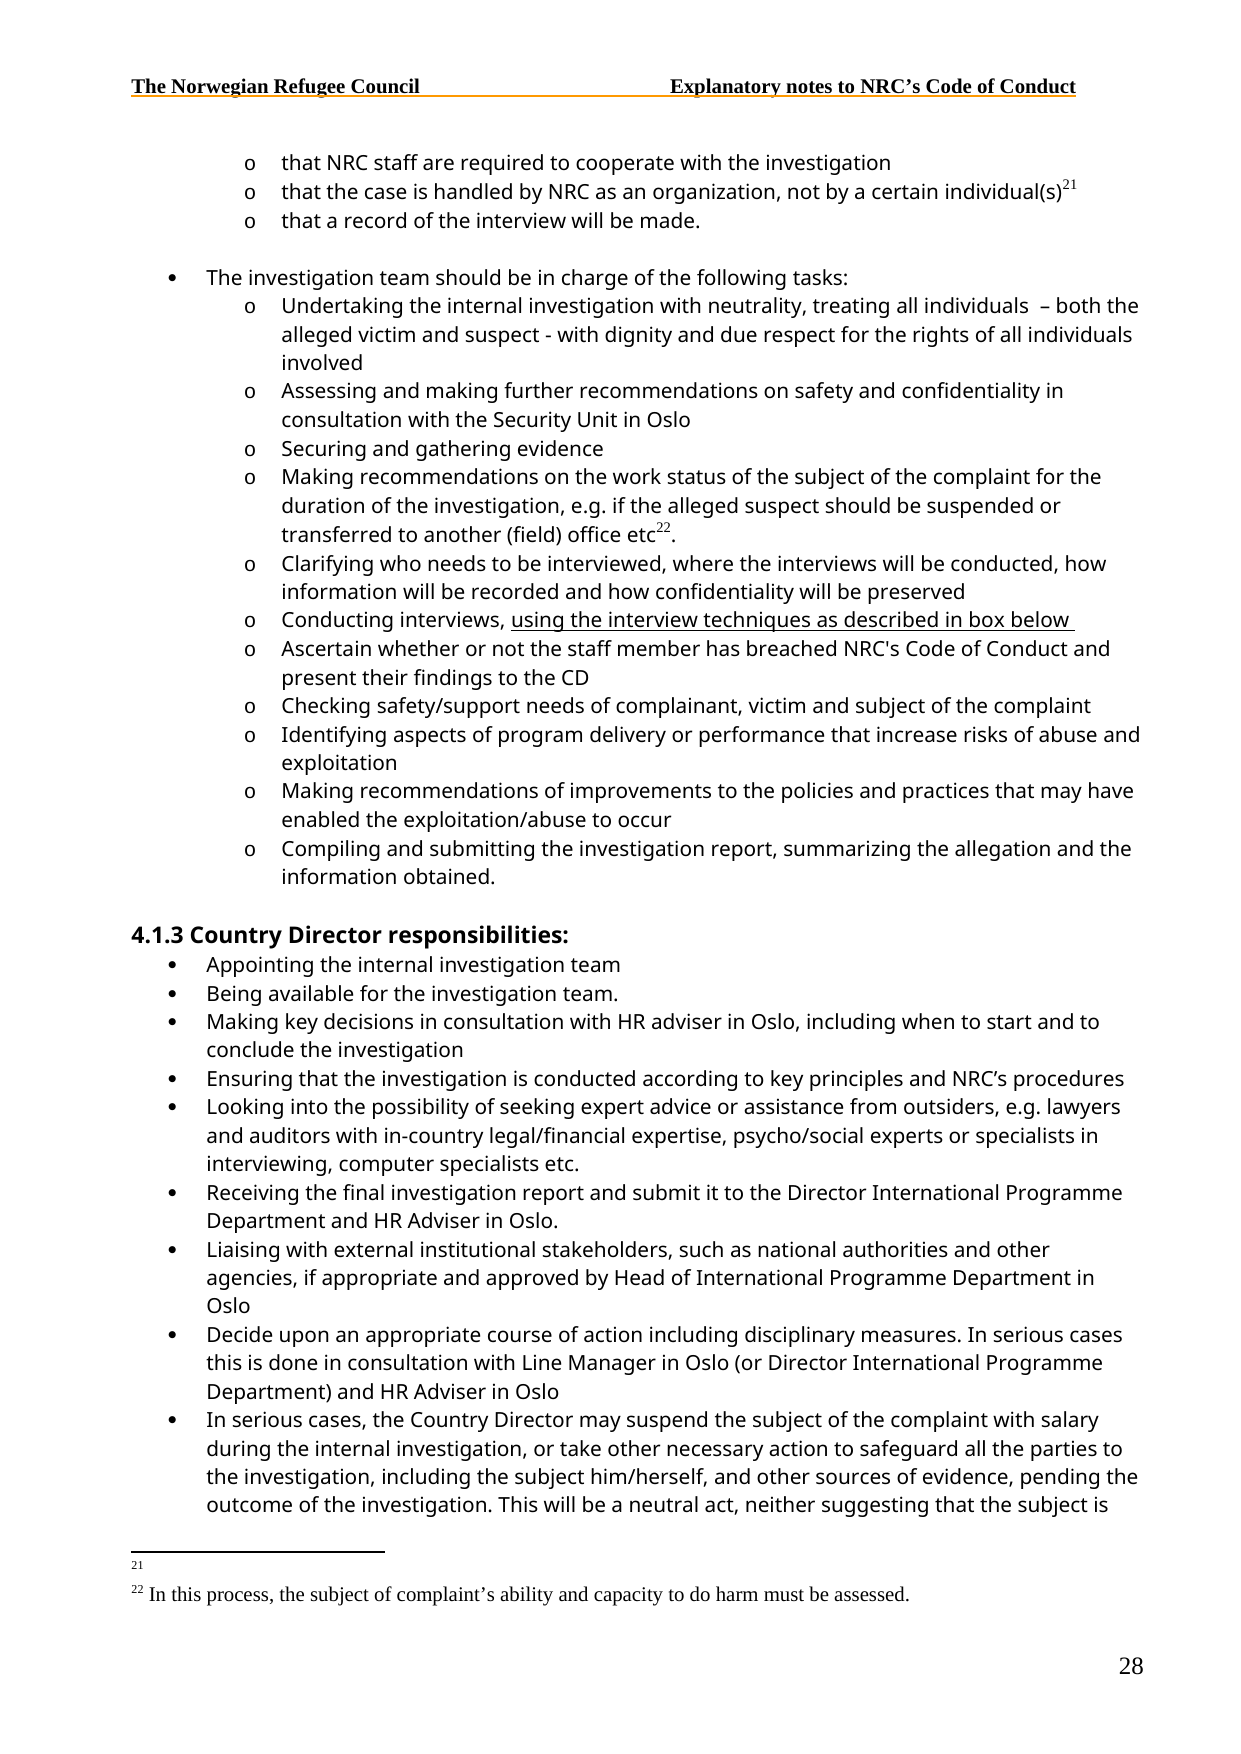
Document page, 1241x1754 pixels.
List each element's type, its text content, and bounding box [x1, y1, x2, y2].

list that the case is handled by NRC as an organization, not by a certain individual(s) [244, 176, 1144, 206]
list Compiling and submitting the investigation report, summarizing the allegation and the information obtained. [244, 834, 1144, 891]
list Appointing the internal investigation team [169, 950, 1144, 979]
list The investigation team should be in charge of the following tasks: [169, 263, 1144, 291]
list Making recommendations of improvements to the policies and practices that may have enabled the exploitation/abuse to occur [244, 777, 1144, 834]
list Conducting interviews, using the interview techniques as described in box below [244, 606, 1144, 634]
list Assessing and making further recommendations on safety and confidentiality in consultation with the Security Unit in [244, 377, 1144, 434]
list Identifying aspects of program delivery or performance that increase risks of abuse and exploitation [244, 720, 1144, 777]
subtitle 4.1.3 Country Director responsibilities: [131, 919, 1144, 950]
list that NRC staff are required to cooperate with the investigation [244, 148, 1144, 176]
list Making key decisions in consultation with HR adviser in , including when to start and to conclude the investigation [169, 1007, 1144, 1064]
list Securing and gathering evidence [244, 434, 1144, 462]
list Being available for the investigation team. [169, 979, 1144, 1007]
list Undertaking the internal investigation with neutrality, treating all individuals – both the alleged victim and suspect - with dignity and due respect for the rights of all individuals involved [244, 291, 1144, 377]
list Checking safety/support needs of complainant, victim and subject of the complaint [244, 691, 1144, 720]
list Decide upon an appropriate course of action including disciplinary measures. In serious cases this is done in consultation with Line Manager in (or Director International Programme Department) and HR Adviser in [169, 1320, 1144, 1405]
list Receiving the final investigation report and submit it to the Director International Programme Department and HR Adviser in . [169, 1178, 1144, 1235]
list Liaising with external institutional stakeholders, such as national authorities and other agencies, if appropriate and approved by Head of International Programme Department in [169, 1235, 1144, 1320]
list Looking into the possibility of seeking expert advice or assistance from outsiders, e.g. lawyers and auditors with in-country legal/financial expertise, psycho/social experts or specialists in interviewing, computer specialists etc. [169, 1092, 1144, 1178]
list that a record of the interview will be made. [244, 206, 1144, 234]
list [169, 1405, 1144, 1519]
list Ascertain whether or not the staff member has breached NRC's Code of Conduct and present their findings to the CD [244, 634, 1144, 691]
list Making recommendations on the work status of the subject of the complaint for the duration of the investigation, e.g. if the alleged suspect should be suspended or transferred to another (field) office etc. [244, 462, 1144, 549]
list Ensuring that the investigation is conducted according to key principles and NRC’s procedures [169, 1064, 1144, 1092]
list Clarifying who needs to be interviewed, where the interviews will be conducted, how information will be recorded and how confidentiality will be preserved [244, 549, 1144, 606]
